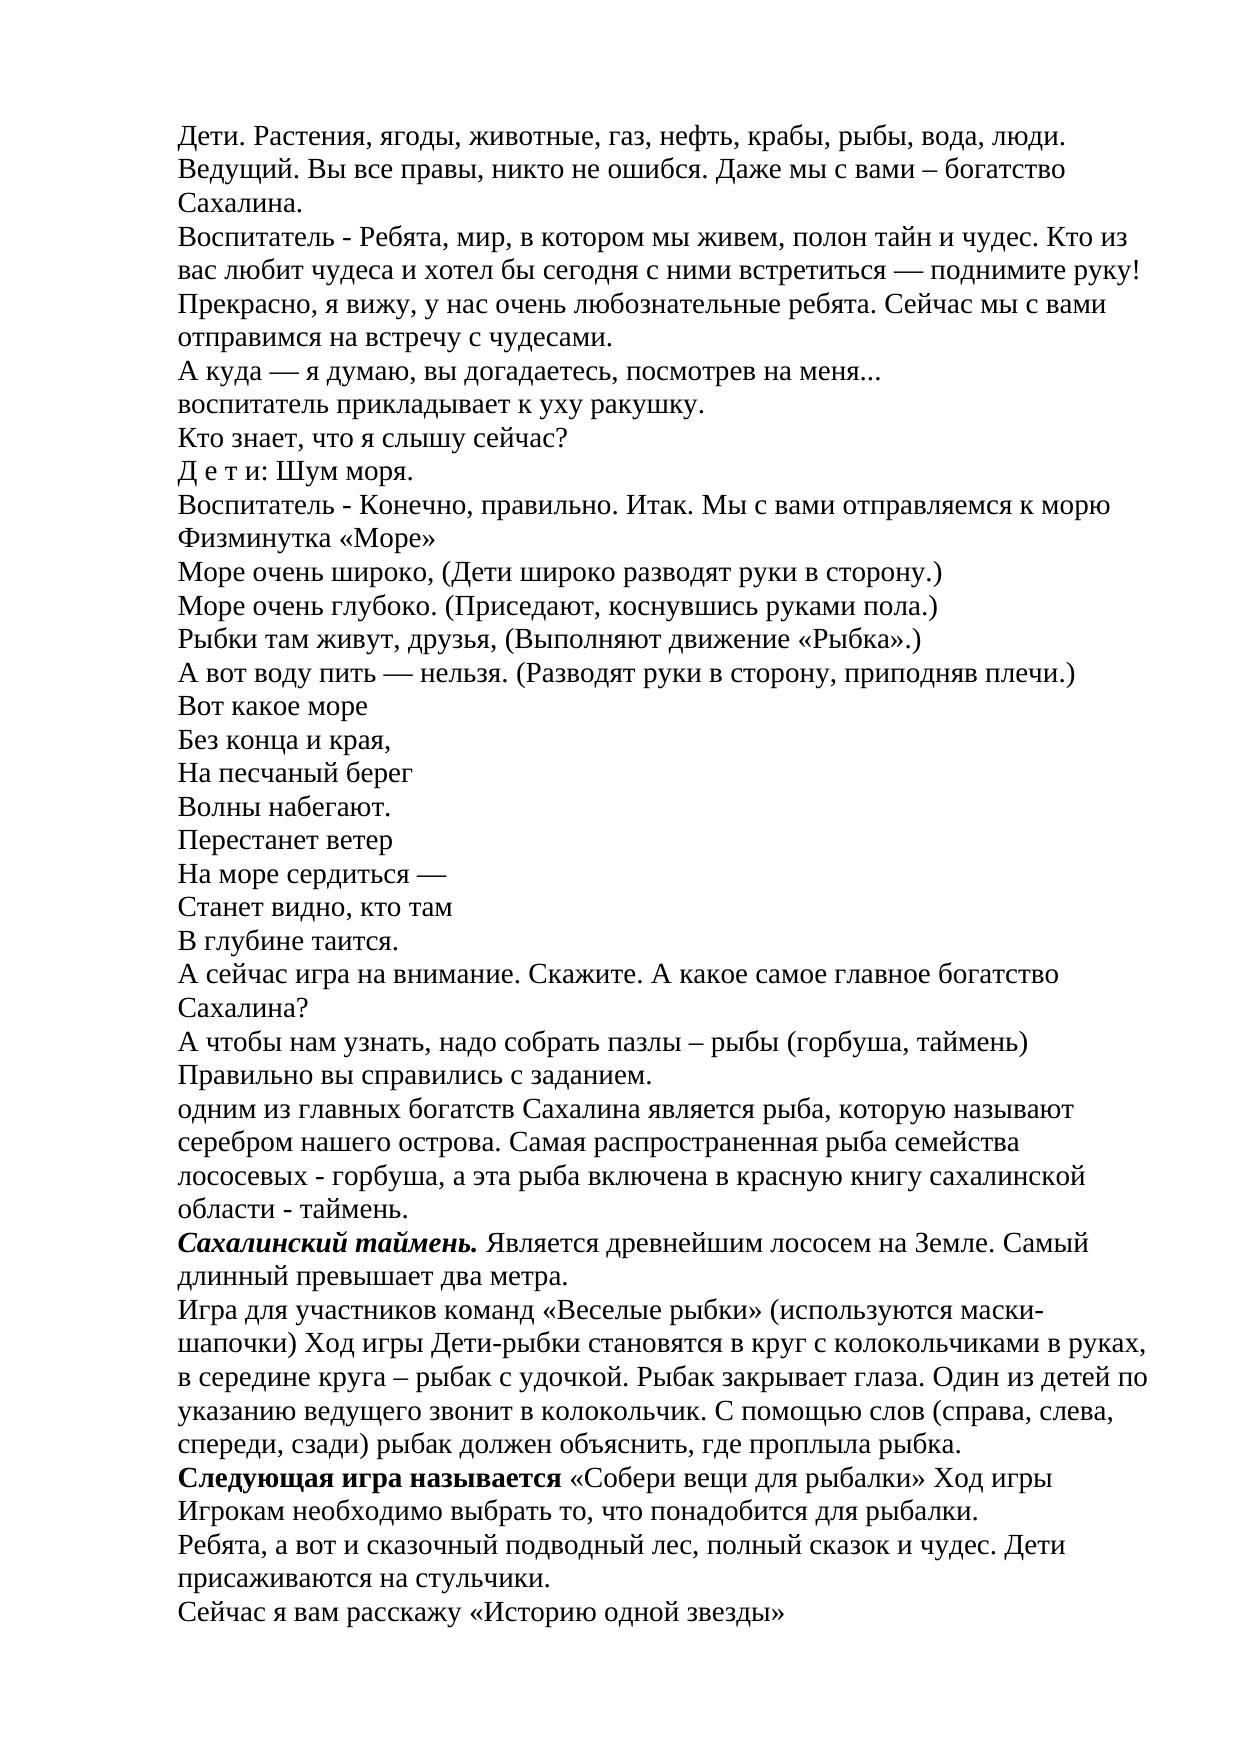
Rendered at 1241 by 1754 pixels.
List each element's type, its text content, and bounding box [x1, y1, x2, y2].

text Перестанет ветер [177, 822, 1152, 856]
text Дети. Растения, ягоды, животные, газ, нефть, крабы, рыбы, вода, люди. Ведущий. Вы все правы, никто не ошибся. Даже мы с вами – богатство Сахалина. [177, 118, 1152, 219]
text В глубине таится. [177, 923, 1152, 957]
text На песчаный берег [177, 755, 1152, 789]
text Правильно вы справились с заданием. [177, 1057, 1152, 1091]
text Море очень широко, (Дети широко разводят руки в сторону.) Море очень глубоко. (Приседают, коснувшись руками пола.) Рыбки там живут, друзья, (Выполняют движение «Рыбка».) А вот воду пить — нельзя. (Разводят руки в сторону, приподняв плечи.) [177, 554, 1152, 688]
text Физминутка «Море» [177, 521, 1152, 554]
text Сейчас я вам расскажу «Историю одной звезды» [177, 1594, 1152, 1627]
text Ребята, а вот и сказочный подводный лес, полный сказок и чудес. Дети присаживаются на стульчики. [177, 1527, 1152, 1594]
text Воспитатель - Конечно, правильно. Итак. Мы с вами отправляемся к морю [177, 487, 1152, 521]
text Вот какое море [177, 688, 1152, 722]
text одним из главных богатств Сахалина является рыба, которую называют серебром нашего острова. Самая распространенная рыба семейства лососевых - горбуша, а эта рыба включена в красную книгу сахалинской области - таймень. [177, 1091, 1152, 1225]
text Игра для участников команд «Веселые рыбки» (используются маски-шапочки) Ход игры Дети-рыбки становятся в круг с колокольчиками в руках, в середине круга – рыбак с удочкой. Рыбак закрывает глаза. Один из детей по указанию ведущего звонит в колокольчик. С помощью слов (справа, слева, спереди, сзади) рыбак должен объяснить, где проплыла рыбка. [177, 1292, 1152, 1460]
text Кто знает, что я слышу сейчас? [177, 420, 1152, 453]
text воспитатель прикладывает к уху ракушку. [177, 386, 1152, 420]
text Следующая игра называется «Собери вещи для рыбалки» Ход игры Игрокам необходимо выбрать то, что понадобится для рыбалки. [177, 1460, 1152, 1527]
text Станет видно, кто там [177, 889, 1152, 923]
text На море сердиться — [177, 856, 1152, 889]
text Без конца и края, [177, 722, 1152, 755]
text Волны набегают. [177, 789, 1152, 822]
text Воспитатель - Ребята, мир, в котором мы живем, полон тайн и чудес. Кто из вас любит чудеса и хотел бы сегодня с ними встретиться — поднимите руку! Прекрасно, я вижу, у нас очень любознательные ребята. Сейчас мы с вами отправимся на встречу с чудесами. А куда — я думаю, вы догадаетесь, посмотрев на меня... [177, 219, 1152, 386]
text Д е т и: Шум моря. [177, 453, 1152, 487]
text Сахалинский таймень. Является древнейшим лососем на Земле. Самый длинный превышает два метра. [177, 1225, 1152, 1292]
text А сейчас игра на внимание. Скажите. А какое самое главное богатство Сахалина? [177, 957, 1152, 1024]
text А чтобы нам узнать, надо собрать пазлы – рыбы (горбуша, таймень) [177, 1024, 1152, 1057]
